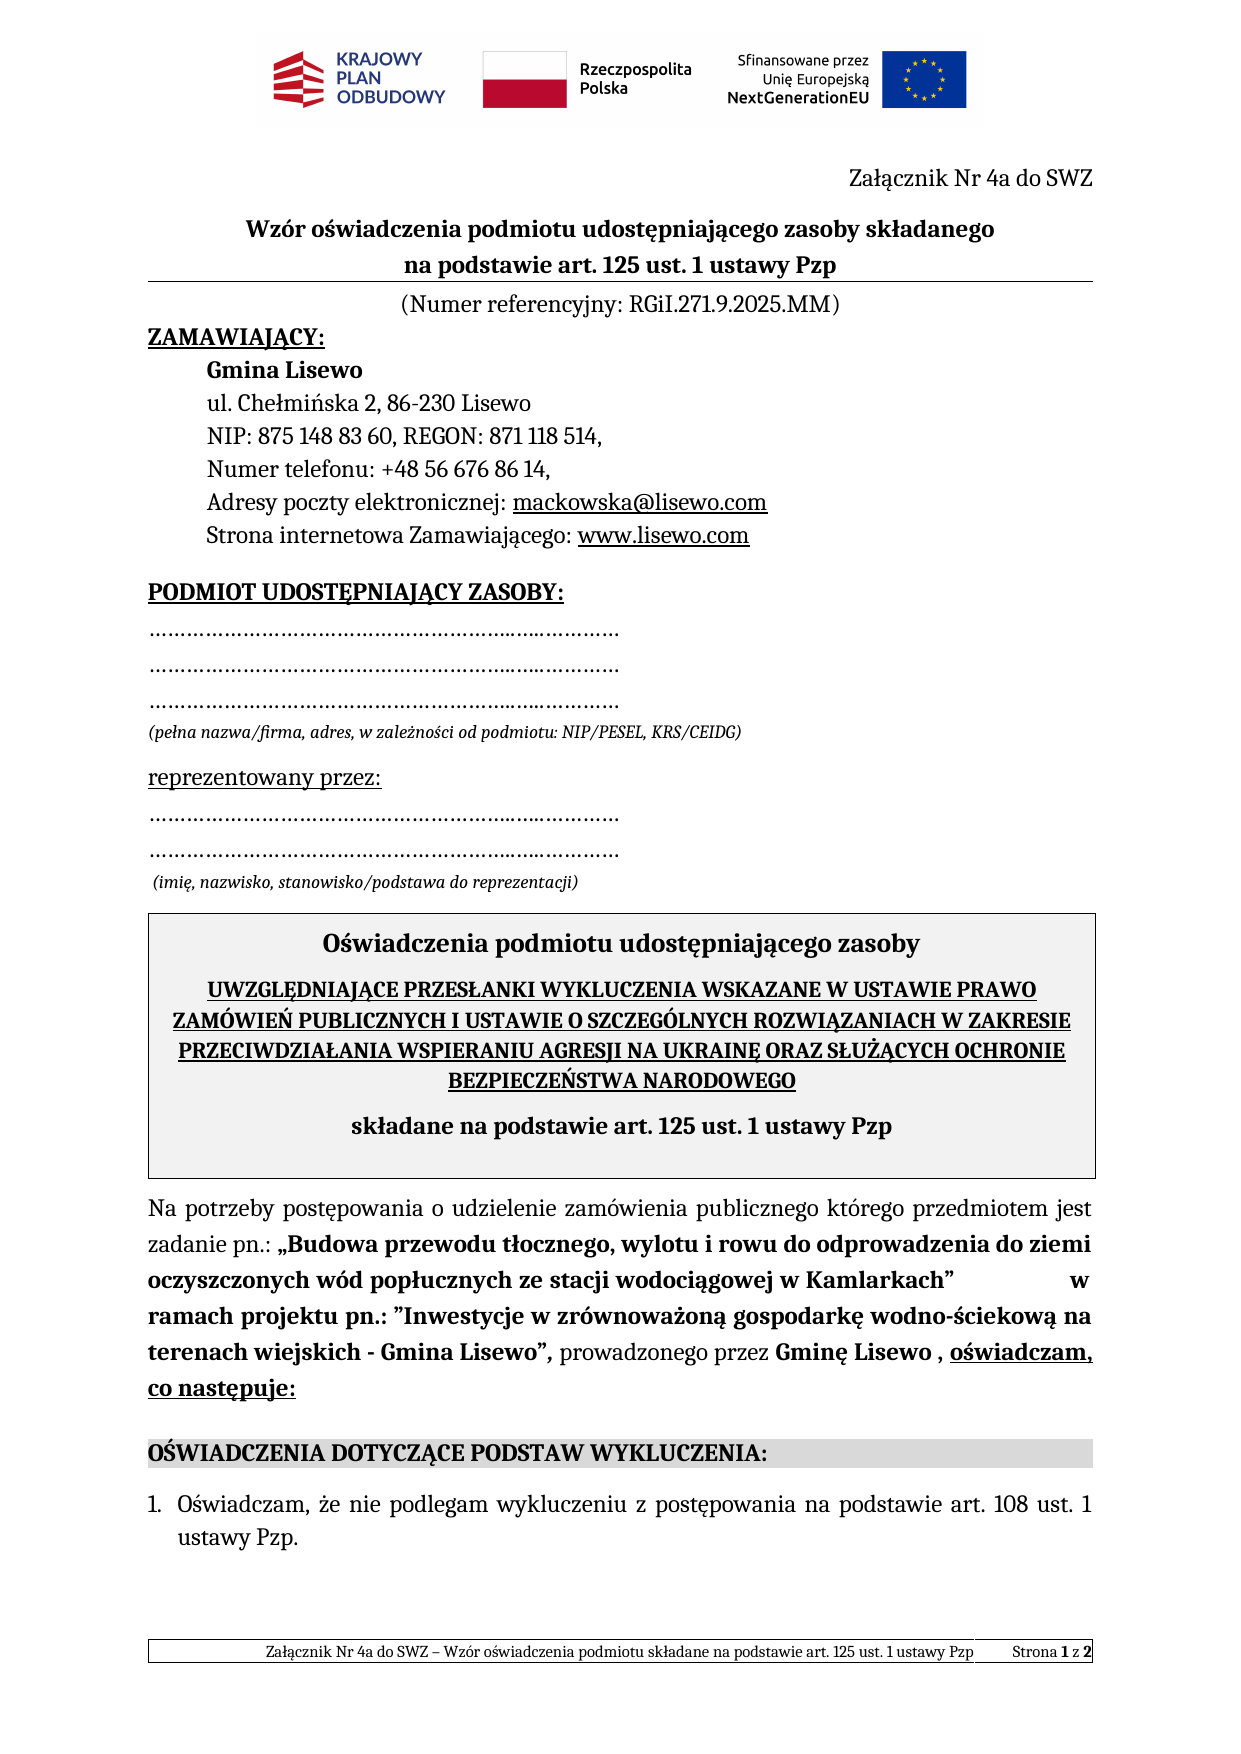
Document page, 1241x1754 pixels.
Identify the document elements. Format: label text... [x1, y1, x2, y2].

list Oświadczam, że nie podlegam wykluczeniu z postępowania na podstawie art. 108 ust. 1 ustawy Pzp. [148, 1490, 1093, 1552]
text (Numer referencyjny: RGiI.271.9.2025.MM) [148, 290, 1093, 318]
text …………………………………………………..…..………… [148, 799, 1093, 828]
text …………………………………………………..…..………… [148, 614, 1093, 642]
text …………………………………………………..…..………… [148, 650, 1093, 678]
text PODMIOT UDOSTĘPNIAJĄCY ZASOBY: [148, 578, 1093, 607]
text reprezentowany przez: [148, 763, 1093, 792]
text Wzór oświadczenia podmiotu udostępniającego zasoby składanego na podstawie art. 125 ust. 1 ustawy Pzp [148, 215, 1093, 281]
list Numer telefonu: +48 56 676 86 14, [185, 455, 1093, 483]
text (pełna nazwa/firma, adres, w zależności od podmiotu: NIP/PESEL, KRS/CEIDG) [148, 722, 1093, 743]
text OŚWIADCZENIA DOTYCZĄCE PODSTAW WYKLUCZENIA: [148, 1439, 1093, 1468]
text …………………………………………………..…..………… [148, 686, 1093, 714]
list Adresy poczty elektronicznej: mackowska@lisewo.com [185, 488, 1093, 517]
list Gmina Lisewo [185, 356, 1093, 384]
text NIP: 875 148 83 60, REGON: 871 118 514, [207, 422, 1093, 451]
table_header Oświadczenia podmiotu udostępniającego zasoby UWZGLĘDNIAJĄCE PRZESŁANKI WYKLUCZENIA WSKAZANE W USTAWIE PRAWO ZAMÓWIEŃ PUBLICZNYCH I USTAWIE o szczególnych rozwiązaniach w zakresie przeciwdziałania wspieraniu agresji na Ukrainę oraz służących ochronie bezpieczeństwa narodowego składane na podstawie art. 125 ust. 1 ustawy Pzp [149, 914, 1095, 1178]
text (imię, nazwisko, stanowisko/podstawa do reprezentacji) [148, 871, 1093, 893]
text Załącznik Nr 4a do SWZ [148, 164, 1093, 193]
list Strona internetowa Zamawiającego: www.lisewo.com [185, 521, 1093, 549]
text ZAMAWIAJĄCY: [148, 323, 1093, 351]
list ul. Chełmińska 2, 86-230 Lisewo [185, 389, 1093, 417]
text …………………………………………………..…..………… [148, 835, 1093, 864]
text Na potrzeby postępowania o udzielenie zamówienia publicznego którego przedmiotem jest zadanie pn.: „Budowa przewodu tłocznego, wylotu i rowu do odprowadzenia do ziemi oczyszczonych wód popłucznych ze stacji wodociągowej w Kamlarkach” w ramach projektu pn.: ”Inwestycje w zrównoważoną gospodarkę wodno-ściekową na terenach wiejskich - Gmina Lisewo”, prowadzonego przez Gminę Lisewo , oświadczam, co następuje: [148, 1194, 1093, 1402]
picture [255, 32, 985, 127]
